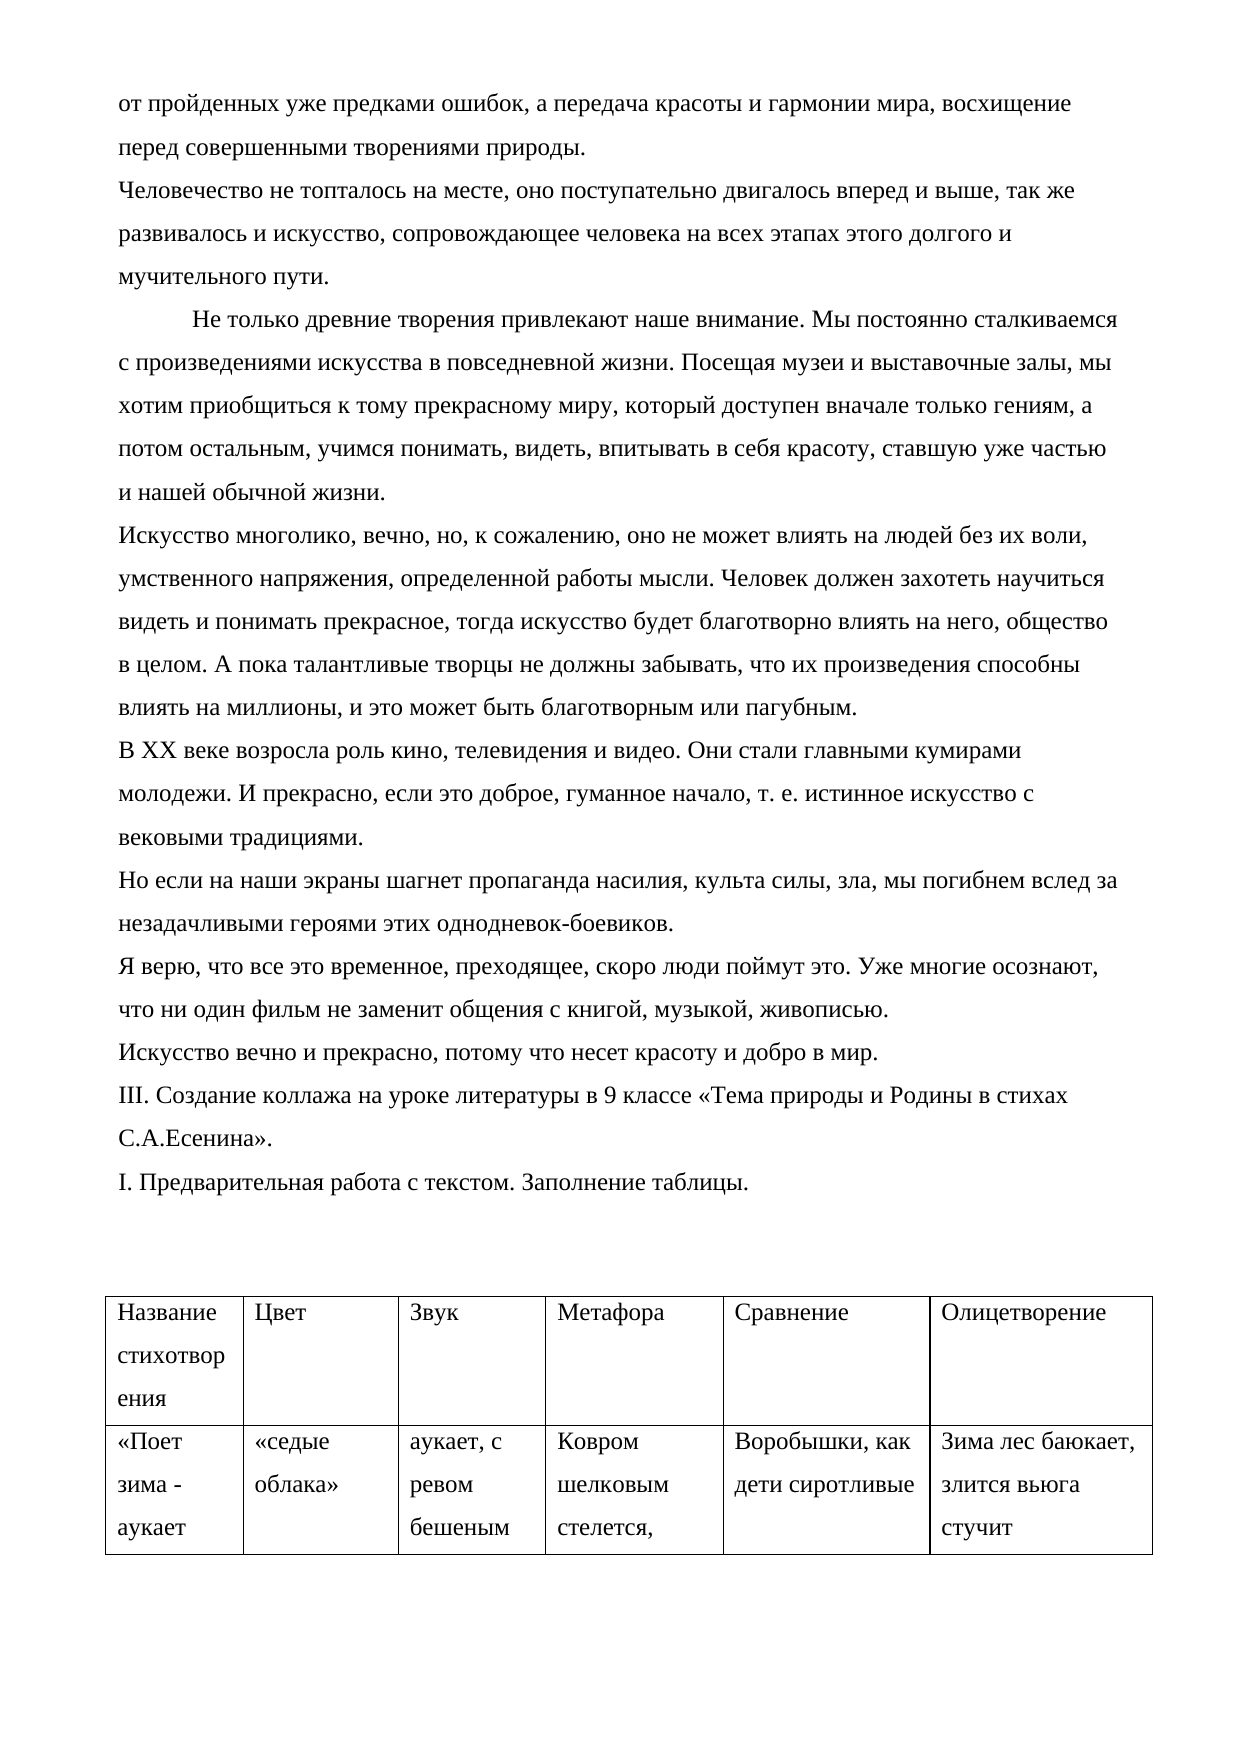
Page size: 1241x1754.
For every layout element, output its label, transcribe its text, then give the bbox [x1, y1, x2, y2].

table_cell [399, 1426, 545, 1554]
text III. Создание коллажа на уроке литературы в 9 классе «Тема природы и Родины в стихах С.А.Есенина». [118, 1080, 1122, 1152]
table_header Метафора [546, 1297, 723, 1425]
table_header Название стихотворения [106, 1297, 243, 1425]
table_cell «седые облака» [244, 1426, 398, 1554]
text Не только древние творения привлекают наше внимание. Мы постоянно сталкиваемся с произведениями искусства в повседневной жизни. Посещая музеи и выставочные залы, мы хотим приобщиться к тому прекрасному миру, который доступен вначале только гениям, а потом остальным, учимся понимать, видеть, впитывать в себя красоту, ставшую уже частью и нашей обычной жизни. Искусство многолико, вечно, но, к сожалению, оно не может влиять на людей без их воли, умственного напряжения, определенной работы мысли. Человек должен захотеть научиться видеть и понимать прекрасное, тогда искусство будет благотворно влиять на него, общество в целом. А пока талантливые творцы не должны забывать, что их произведения способны влиять на миллионы, и это может быть благотворным или пагубным. В XX веке возросла роль кино, телевидения и видео. Они стали главными кумирами молодежи. И прекрасно, если это доброе, гуманное начало, т. е. истинное искусство с вековыми традициями. Но если на наши экраны шагнет пропаганда насилия, культа силы, зла, мы погибнем вслед за незадачливыми героями этих однодневок-боевиков. Я верю, что все это временное, преходящее, скоро люди поймут это. Уже многие осознают, что ни один фильм не заменит общения с книгой, музыкой, живописью. Искусство вечно и прекрасно, потому что несет красоту и добро в мир. [118, 304, 1122, 1066]
table_header Сравнение [724, 1297, 929, 1425]
text I. Предварительная работа с текстом. Заполнение таблицы. [118, 1167, 1122, 1195]
table_header Цвет [244, 1297, 398, 1425]
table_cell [931, 1426, 1152, 1554]
table_header Олицетворение [931, 1297, 1152, 1425]
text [118, 88, 1122, 290]
table_cell «Поет зима -аукает [106, 1426, 243, 1554]
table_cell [546, 1426, 723, 1554]
table_header Звук [399, 1297, 545, 1425]
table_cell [724, 1426, 929, 1554]
